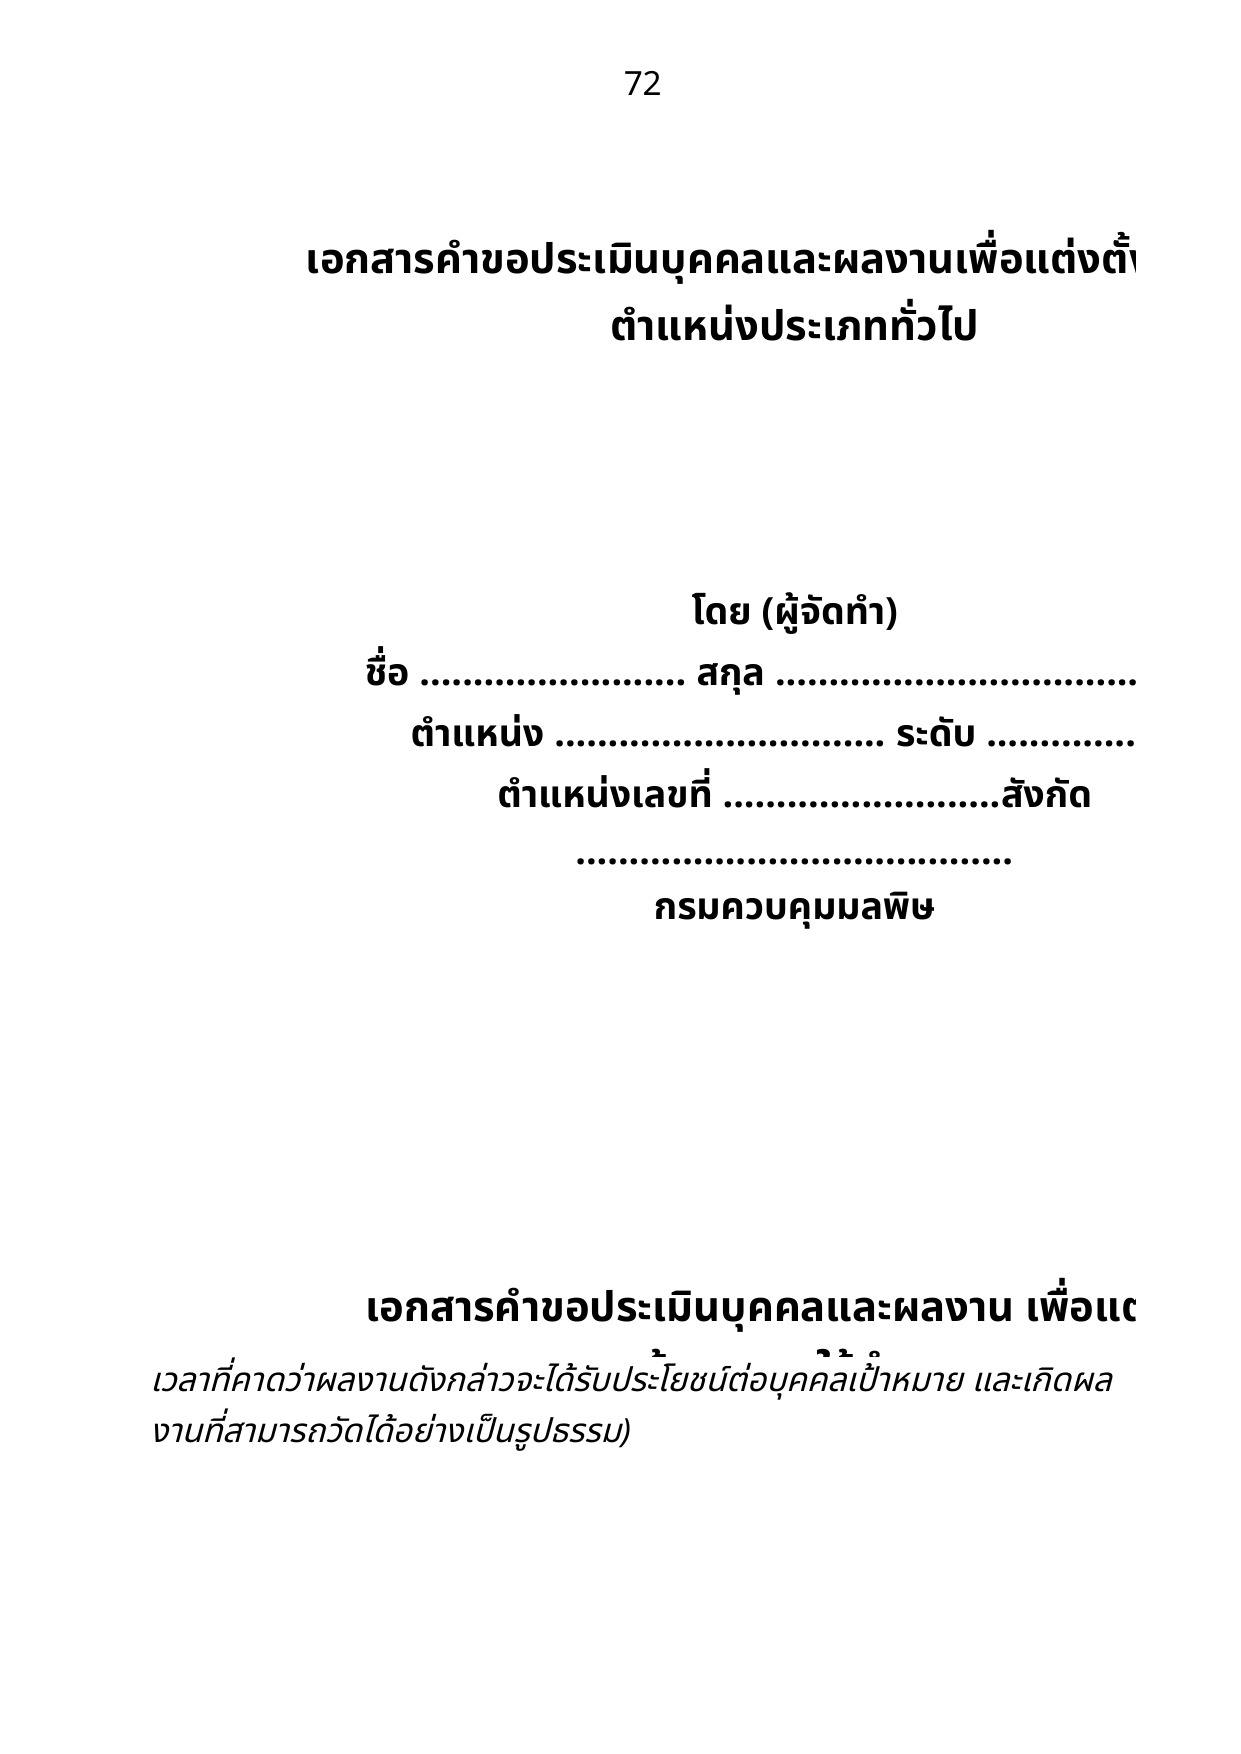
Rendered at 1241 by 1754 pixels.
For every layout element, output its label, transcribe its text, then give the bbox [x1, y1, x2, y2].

text (ระบุผลที่คาดหมาย หรือมุ่งหวังที่จะให้เกิดขึ้นจาการเสนอแนวความคิด วิธีการ หรือข้อเสนอพัฒนางานหรือปรับปรุงงานให้มีประสิทธิภาพยิ่งขึ้น ซึ่งผลงานดังกล่าวอาจต้องแสดงได้ ทั้งเชิงปริมาณและเชิงคุณภาพ ตลอดจนช่วงเวลาที่คาดว่าผลงานดังกล่าวจะได้รับประโยชน์ต่อบุคคลเป้าหมาย และเกิดผลงานที่สามารถวัดได้อย่างเป็นรูปธรรม) [150, 1356, 1135, 1457]
